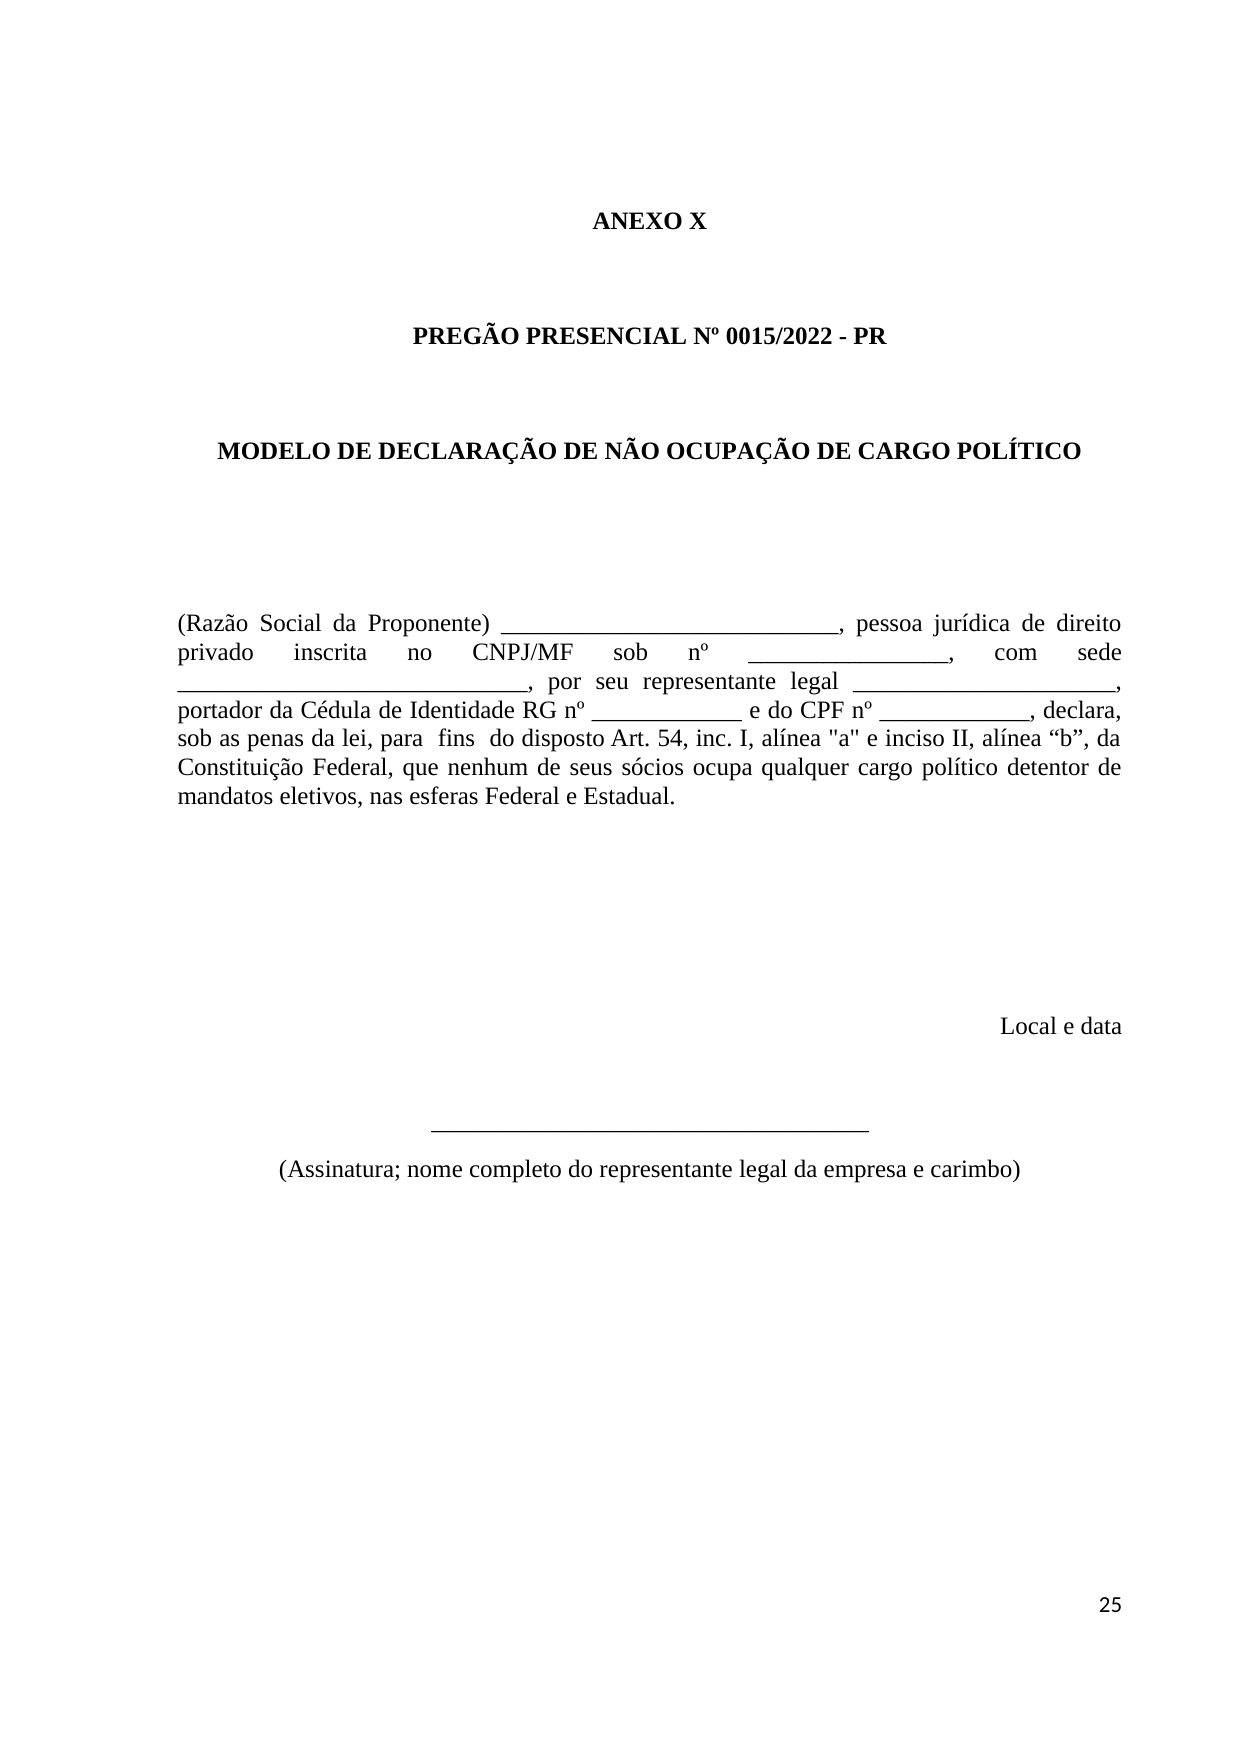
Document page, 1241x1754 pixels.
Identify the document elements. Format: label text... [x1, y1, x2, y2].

text ANEXO X [177, 206, 1122, 235]
text (Assinatura; nome completo do representante legal da empresa e carimbo) [177, 1154, 1122, 1183]
text MODELO DE DECLARAÇÃO DE NÃO OCUPAÇÃO DE CARGO POLÍTICO [177, 436, 1122, 465]
text PREGÃO PRESENCIAL Nº 0015/2022 - PR [177, 321, 1122, 350]
text Local e data [177, 1011, 1122, 1040]
subtitle (Razão Social da Proponente) ___________________________, pessoa jurídica de direito privado inscrita no CNPJ/MF sob nº ________________, com sede ____________________________, por seu representante legal _____________________, portador da Cédula de Identidade RG nº ____________ e do CPF nº ____________, declara, sob as penas da lei, para fins do disposto Art. 54, inc. I, alínea "a" e inciso II, alínea “b”, da Constituição Federal, que nenhum de seus sócios ocupa qualquer cargo político detentor de mandatos eletivos, nas esferas Federal e Estadual. [177, 608, 1122, 810]
text ___________________________________ [177, 1106, 1122, 1135]
